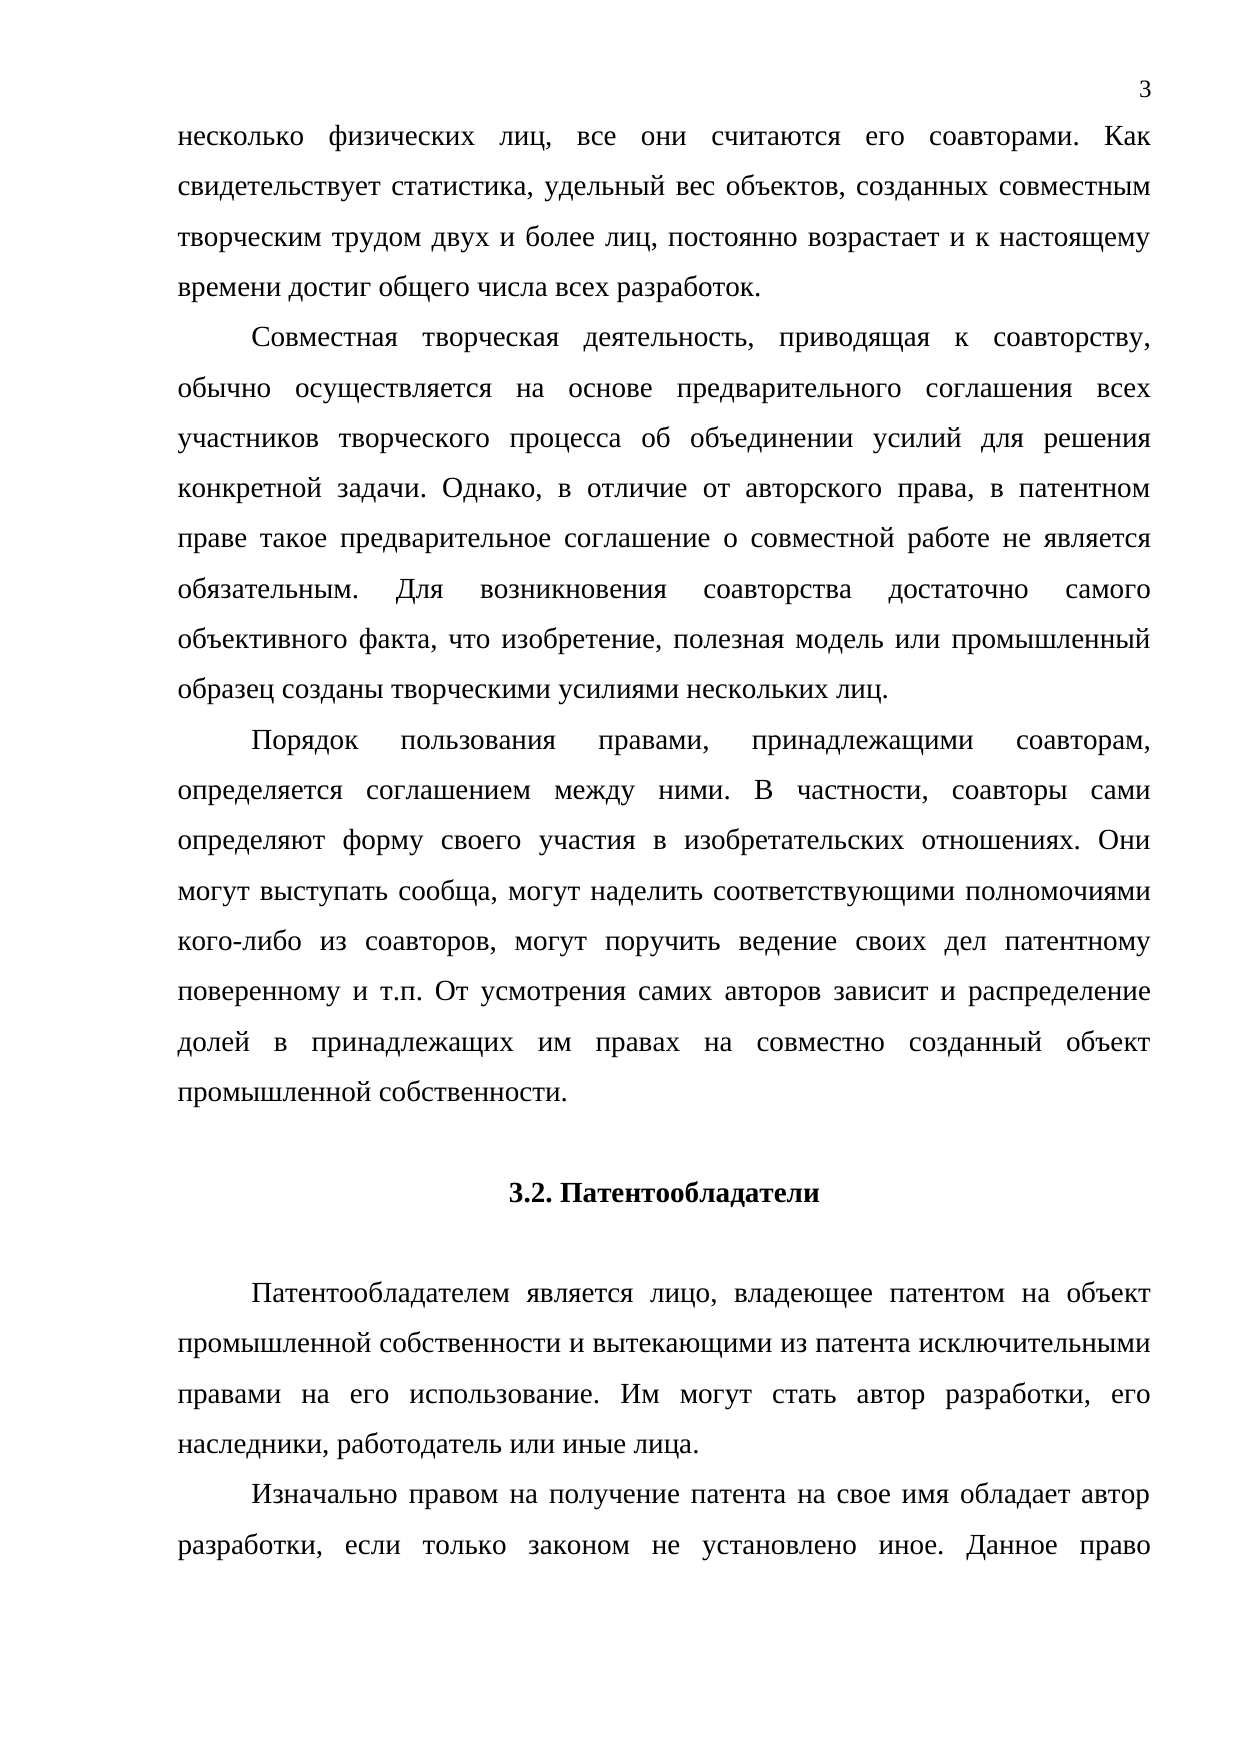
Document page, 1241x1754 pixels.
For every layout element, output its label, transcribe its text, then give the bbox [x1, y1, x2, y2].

text Совместная творческая деятельность, приводящая к соавторству, обычно осуществляется на основе предварительного соглашения всех участников творческого процесса об объединении усилий для решения конкретной задачи. Однако, в отличие от авторского права, в патентном праве такое предварительное соглашение о совместной работе не является обязательным. Для возникновения соавторства достаточно самого объективного факта, что изобретение, полезная модель или промышленный образец созданы творческими усилиями нескольких лиц. [177, 319, 1152, 705]
subtitle 3.2. Патентообладатели [177, 1175, 1152, 1208]
text Патентообладателем является лицо, владеющее патентом на объект промышленной собственности и вытекающими из патента исключительными правами на его использование. Им могут стать автор разработки, его наследники, работодатель или иные лица. [177, 1275, 1152, 1460]
text Порядок пользования правами, принадлежащими соавторам, определяется соглашением между ними. В частности, соавторы сами определяют форму своего участия в изобретательских отношениях. Они могут выступать сообща, могут наделить соответствующими полномочиями кого-либо из соавторов, могут поручить ведение своих дел патентному поверенному и т.п. От усмотрения самих авторов зависит и распределение долей в принадлежащих им правах на совместно созданный объект промышленной собственности. [177, 722, 1152, 1108]
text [177, 118, 1152, 303]
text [177, 1477, 1152, 1560]
